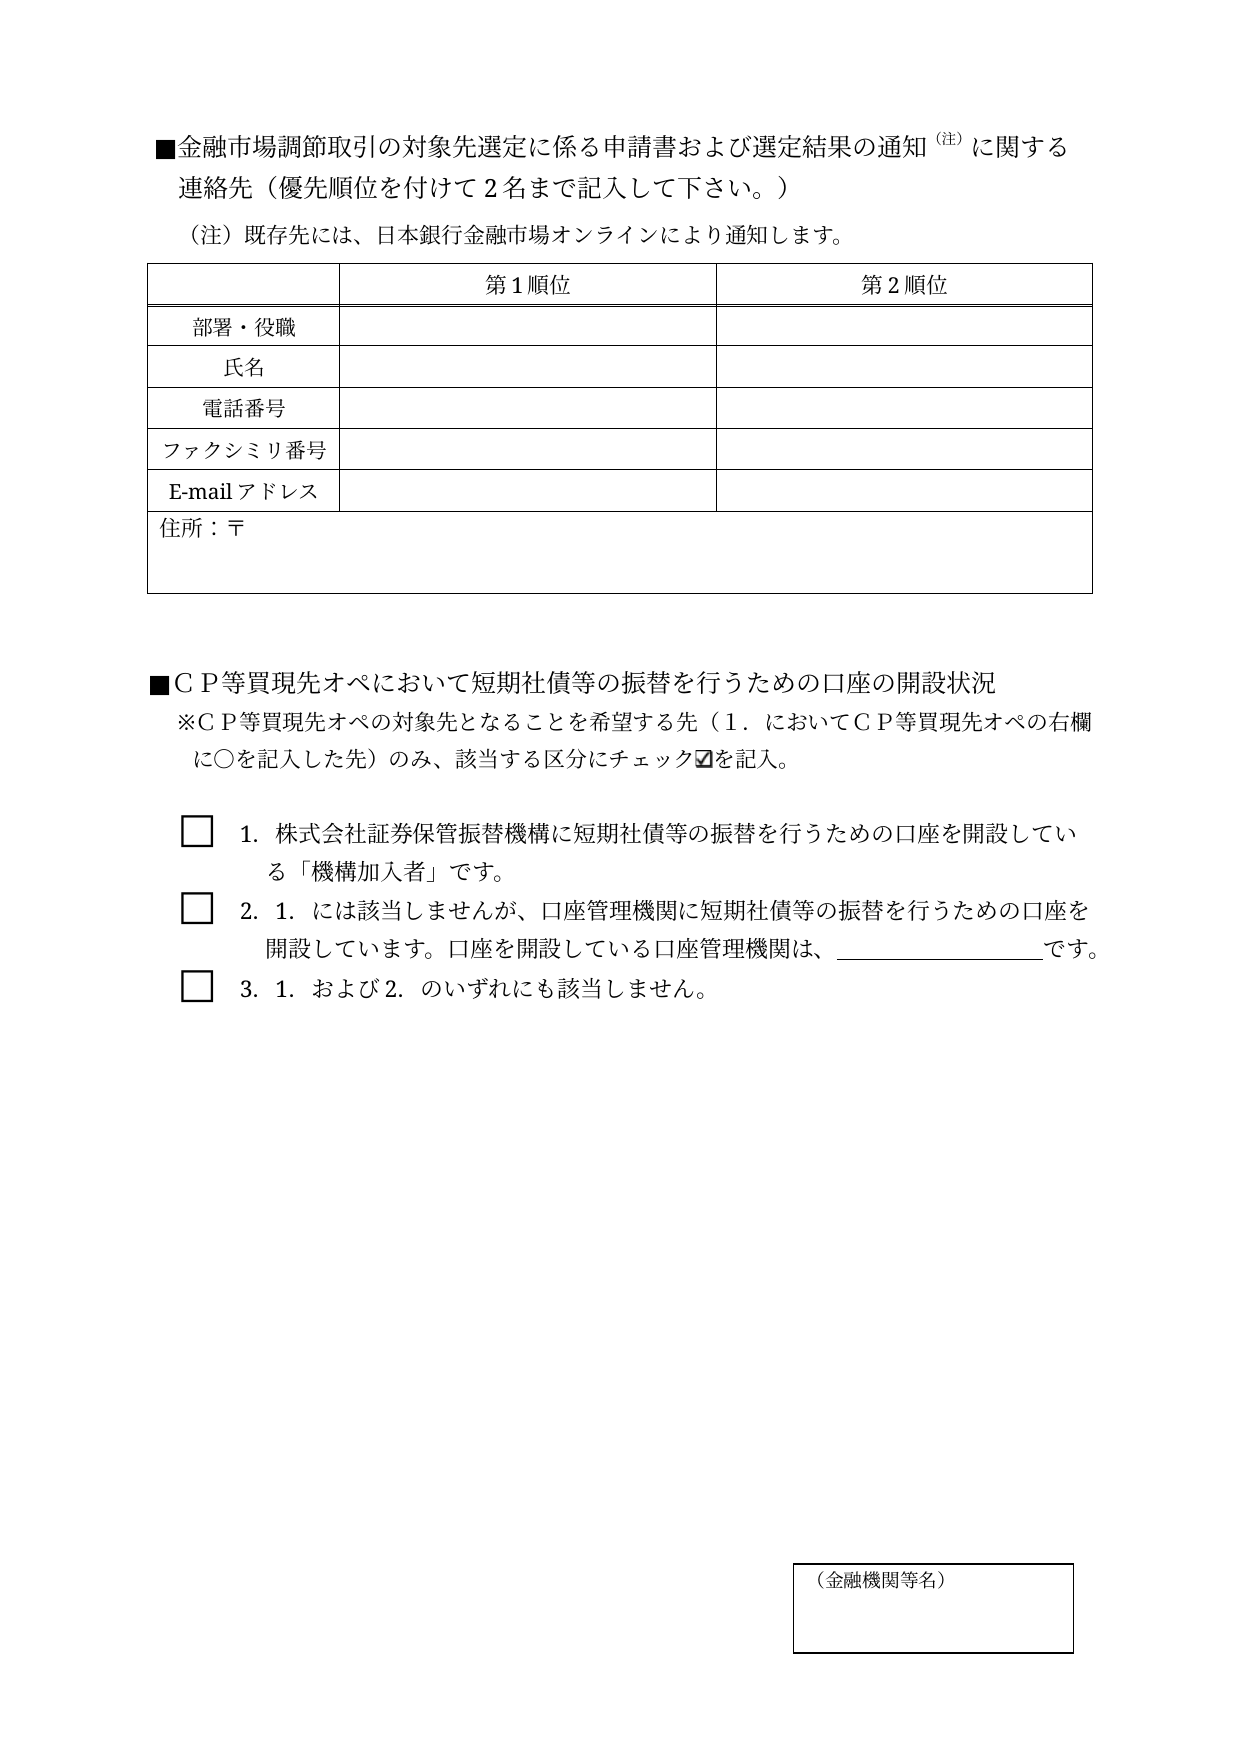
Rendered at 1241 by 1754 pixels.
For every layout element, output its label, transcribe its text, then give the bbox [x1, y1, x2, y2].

text □ 1．株式会社証券保管振替機構に短期社債等の振替を行うための口座を開設している「機構加入者」です。 [177, 812, 1092, 887]
table_cell 氏名 [148, 346, 339, 387]
text ■金融市場調節取引の対象先選定に係る申請書および選定結果の通知（注）に関する 連絡先（優先順位を付けて2名まで記入して下さい。） [153, 123, 1092, 206]
table_cell [340, 307, 716, 345]
text ■ＣＰ等買現先オペにおいて短期社債等の振替を行うための口座の開設状況 [148, 662, 1092, 700]
table_cell [717, 388, 1092, 428]
table_cell [340, 388, 716, 428]
table_header [148, 264, 339, 304]
table_cell 住所：〒 [148, 512, 1092, 593]
table_cell [340, 470, 716, 511]
picture [695, 750, 713, 768]
table_cell 部署・役職 [148, 307, 339, 345]
text （注）既存先には、日本銀行金融市場オンラインにより通知します。 [178, 218, 1092, 250]
table_cell [340, 346, 716, 387]
table_cell E-mailアドレス [148, 470, 339, 511]
table_cell [717, 429, 1092, 469]
table_cell [717, 346, 1092, 387]
text □ 2．1．には該当しませんが、口座管理機関に短期社債等の振替を行うための口座を開設しています。口座を開設している口座管理機関は、 です。 [177, 889, 1092, 964]
table_cell 電話番号 [148, 388, 339, 428]
table_cell [717, 307, 1092, 345]
text ※ＣＰ等買現先オペの対象先となることを希望する先（１．においてＣＰ等買現先オペの右欄に○を記入した先）のみ、該当する区分にチェックを記入。 [177, 700, 1092, 775]
table_cell ファクシミリ番号 [148, 429, 339, 469]
table_header 第2順位 [717, 264, 1092, 304]
text □ 3．1．および2．のいずれにも該当しません。 [177, 968, 1092, 1005]
table_cell [340, 429, 716, 469]
table_header 第1順位 [340, 264, 716, 304]
table_cell [717, 470, 1092, 511]
